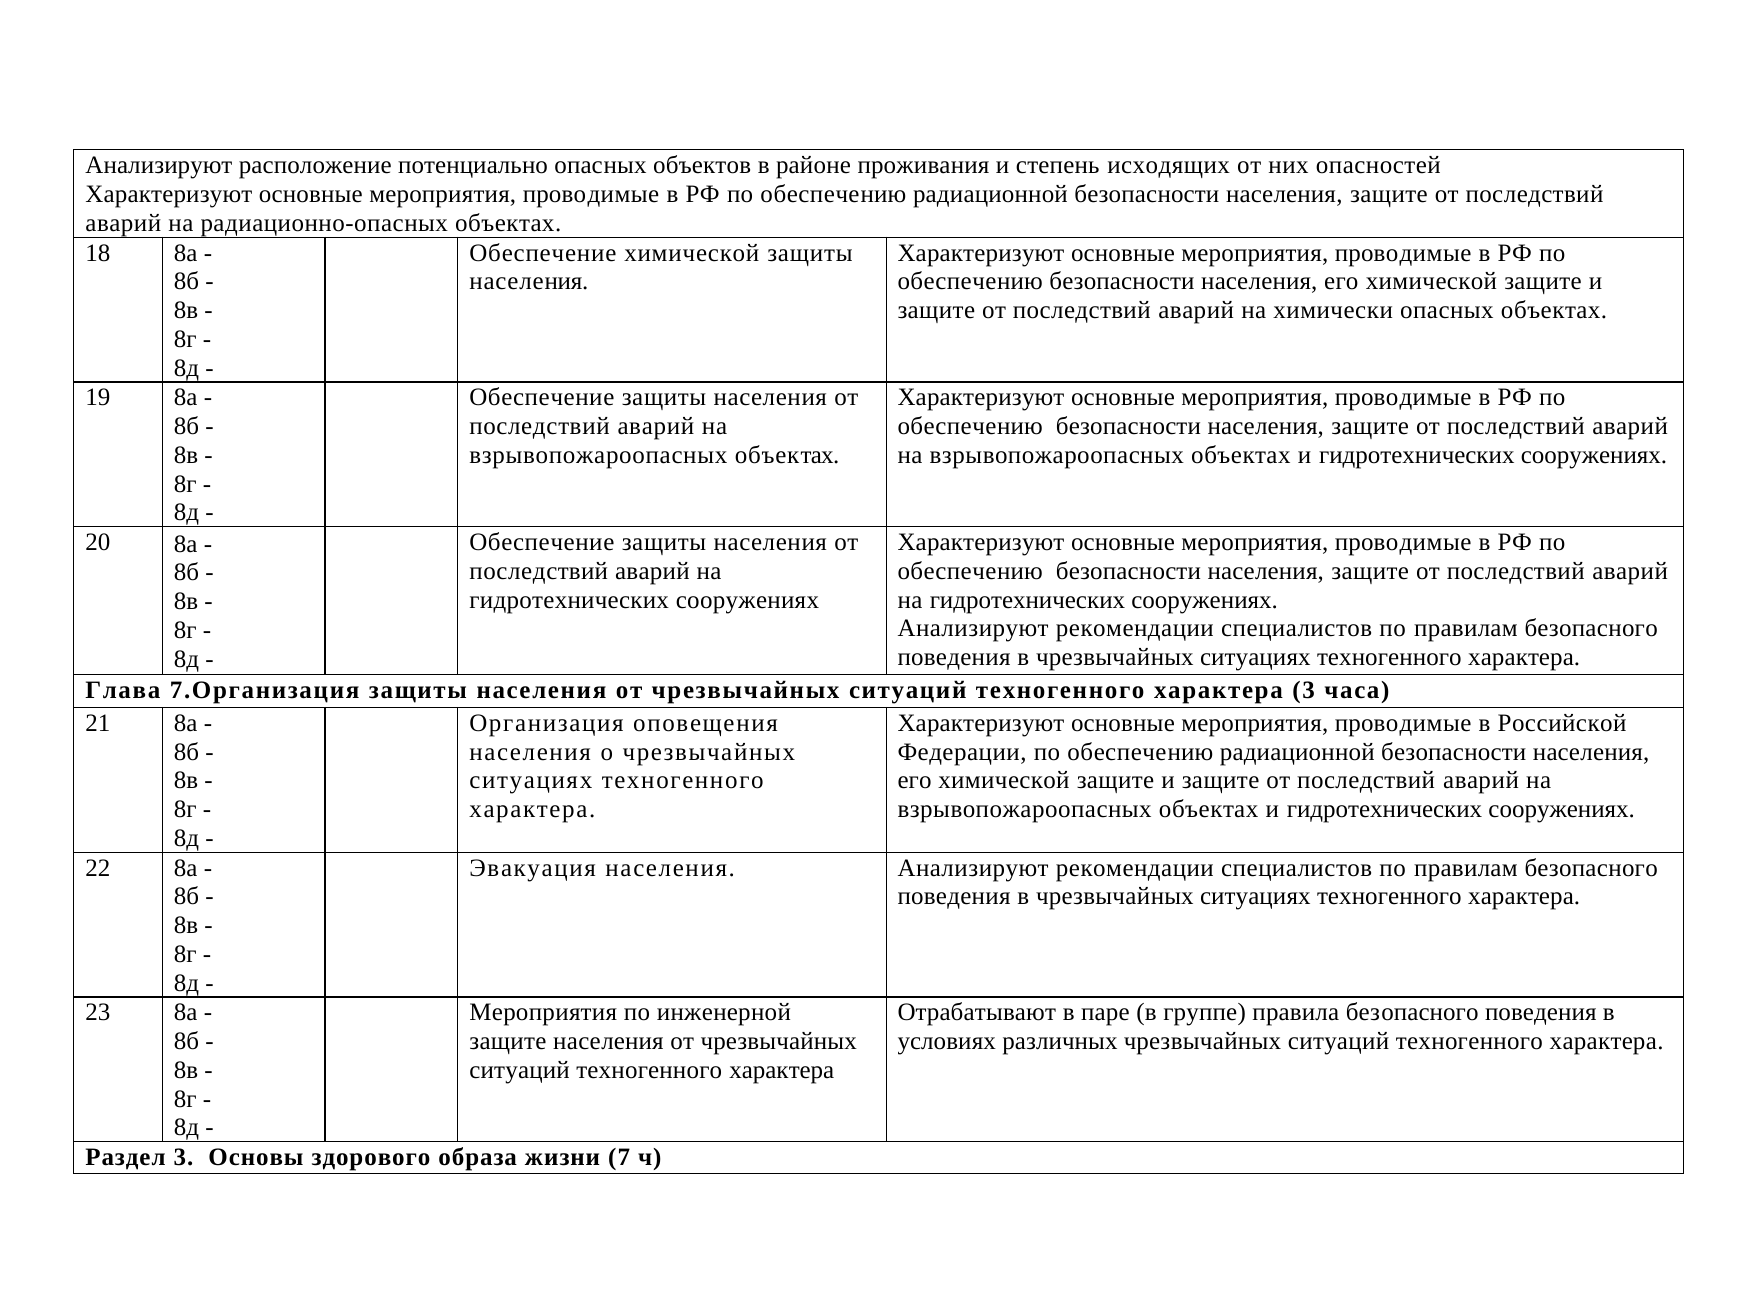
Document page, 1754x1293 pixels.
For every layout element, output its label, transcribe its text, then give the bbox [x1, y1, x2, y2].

table_cell Эвакуация населения. [458, 853, 886, 996]
table_cell 19 [74, 383, 162, 526]
table_cell Организация оповещения населения о чрезвычайных ситуациях техногенного характера. [458, 708, 886, 852]
table_cell 8а - 8б - 8в - 8г - 8д - [163, 998, 324, 1141]
table_cell Анализируют рекомендации специалистов по правилам безопасного поведения в чрезвычайных ситуациях техногенного характера. [887, 853, 1683, 996]
table_cell Характеризуют основные мероприятия, проводимые в РФ по обеспечению безопасности населения, защите от последствий аварий на гидротехнических сооружениях. Анализируют рекомендации специалистов по правилам безопасного поведения в чрезвычайных ситуациях техногенного характера. [887, 527, 1683, 674]
table_cell [326, 527, 457, 674]
table_cell 8а - 8б - 8в - 8г - 8д - [163, 383, 324, 526]
table_cell 20 [74, 527, 162, 674]
table_cell Глава 7.Организация защиты населения от чрезвычайных ситуаций техногенного характера (3 часа) [74, 675, 1683, 707]
table_cell Характеризуют основные мероприятия, проводимые в Российской Федерации, по обеспечению радиационной безопасности населения, его химической защите и защите от последствий аварий на взрывопожароопасных объектах и гидротехнических сооружениях. [887, 708, 1683, 852]
table_cell [326, 998, 457, 1141]
table_cell [326, 383, 457, 526]
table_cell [74, 1142, 1683, 1173]
table_cell Характеризуют основные мероприятия, проводимые в РФ по обеспечению безопасности населения, защите от последствий аварий на взрывопожароопасных объектах и гидротехнических сооружениях. [887, 383, 1683, 526]
table_cell Обеспечение химической защиты населения. [458, 238, 886, 381]
table_cell 18 [74, 238, 162, 381]
table_cell Мероприятия по инженерной защите населения от чрезвычайных ситуаций техногенного характера [458, 998, 886, 1141]
table_cell 23 [74, 998, 162, 1141]
table_cell 8а - 8б - 8в - 8г - 8д - [163, 238, 324, 381]
table_cell Составляют алгоритм своего поведения во время характерной чрезвычайной ситуации техногенного характера. Анализируют расположение потенциально опасных объектов в районе проживания и степень исходящих от них опасностей Характеризуют основные мероприятия, проводимые в РФ по обеспечению радиационной безопасности населения, защите от последствий аварий на радиационно-опасных объектах. [74, 150, 1683, 237]
table_cell [326, 853, 457, 996]
table_cell 21 [74, 708, 162, 852]
table_cell [326, 708, 457, 852]
table_cell [326, 238, 457, 381]
table_cell Отрабатывают в паре (в группе) правила безопасного поведения в условиях различных чрезвычайных ситуаций техногенного характера. [887, 998, 1683, 1141]
table_cell 8а - 8б - 8в - 8г - 8д - [163, 708, 324, 852]
table_cell 22 [74, 853, 162, 996]
table_cell Характеризуют основные мероприятия, проводимые в РФ по обеспечению безопасности населения, его химической защите и защите от последствий аварий на химически опасных объектах. [887, 238, 1683, 381]
table_cell Обеспечение защиты населения от последствий аварий на взрывопожароопасных объектах. [458, 383, 886, 526]
table_cell 8а - 8б - 8в - 8г - 8д - [163, 853, 324, 996]
table_cell Обеспечение защиты населения от последствий аварий на гидротехнических сооружениях [458, 527, 886, 674]
table_cell 8а - 8б - 8в - 8г - 8д - [163, 527, 324, 674]
